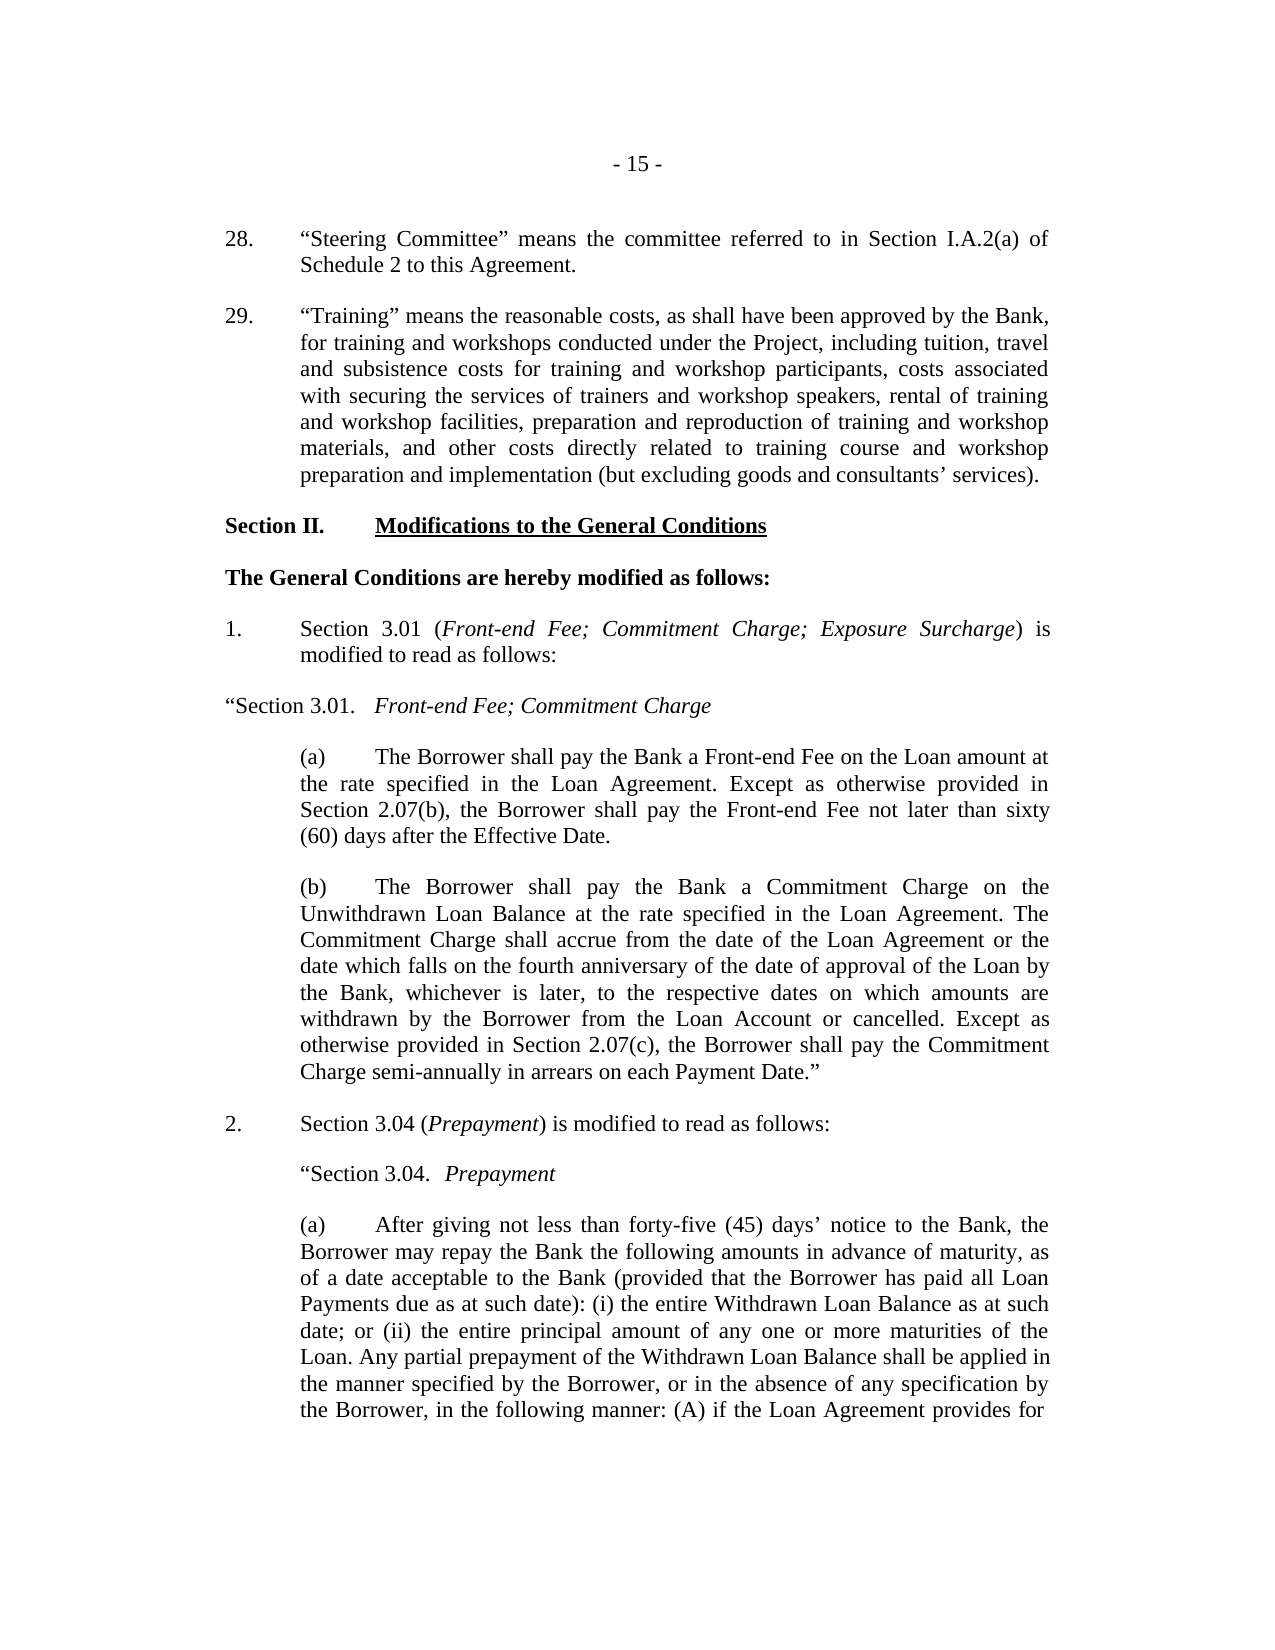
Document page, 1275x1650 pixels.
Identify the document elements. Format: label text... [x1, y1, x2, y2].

list Section 3.04 (Prepayment) is modified to read as follows: “Section 3.04. Prepayment [225, 1110, 830, 1187]
list “Training” means the reasonable costs, as shall have been approved by the Bank, for training and workshops conducted under the Project, including tuition, travel and subsistence costs for training and workshop participants, costs associated with securing the services of trainers and workshop speakers, rental of training and workshop facilities, preparation and reproduction of training and workshop materials, and other costs directly related to training course and workshop preparation and implementation (but excluding goods and consultants’ services). [225, 303, 1050, 487]
list The Borrower shall pay the Bank a Commitment Charge on the Unwithdrawn Loan Balance at the rate specified in the Loan Agreement. The Commitment Charge shall accrue from the date of the Loan Agreement or the date which falls on the fourth anniversary of the date of approval of the Loan by the Bank, whichever is later, to the respective dates on which amounts are withdrawn by the Borrower from the Loan Account or cancelled. Except as otherwise provided in Section 2.07(c), the Borrower shall pay the Commitment Charge semi-annually in arrears on each Payment Date.” [300, 873, 1051, 1084]
list The Borrower shall pay the Bank a Front-end Fee on the Loan amount at the rate specified in the Loan Agreement. Except as otherwise provided in Section 2.07(b), the Borrower shall pay the Front-end Fee not later than sixty (60) days after the Effective Date. [300, 743, 1050, 849]
list Section 3.01 (Front-end Fee; Commitment Charge; Exposure Surcharge) is modified to read as follows: [225, 615, 1051, 668]
list “Steering Committee” means the committee referred to in Section I.A.2(a) of Schedule 2 to this Agreement. [225, 225, 1050, 278]
text The General Conditions are hereby modified as follows: [225, 564, 1087, 590]
subtitle Section II. Modifications to the General Conditions [225, 512, 1087, 539]
text “Section 3.01. Front-end Fee; Commitment Charge [225, 692, 1087, 718]
list After giving not less than forty-five (45) days’ notice to the Bank, the Borrower may repay the Bank the following amounts in advance of maturity, as of a date acceptable to the Bank (provided that the Borrower has paid all Loan Payments due as at such date): (i) the entire Withdrawn Loan Balance as at such date; or (ii) the entire principal amount of any one or more maturities of the Loan. Any partial prepayment of the Withdrawn Loan Balance shall be applied in the manner specified by the Borrower, or in the absence of any specification by the Borrower, in the following manner: (A) if the Loan Agreement provides for [300, 1211, 1051, 1422]
